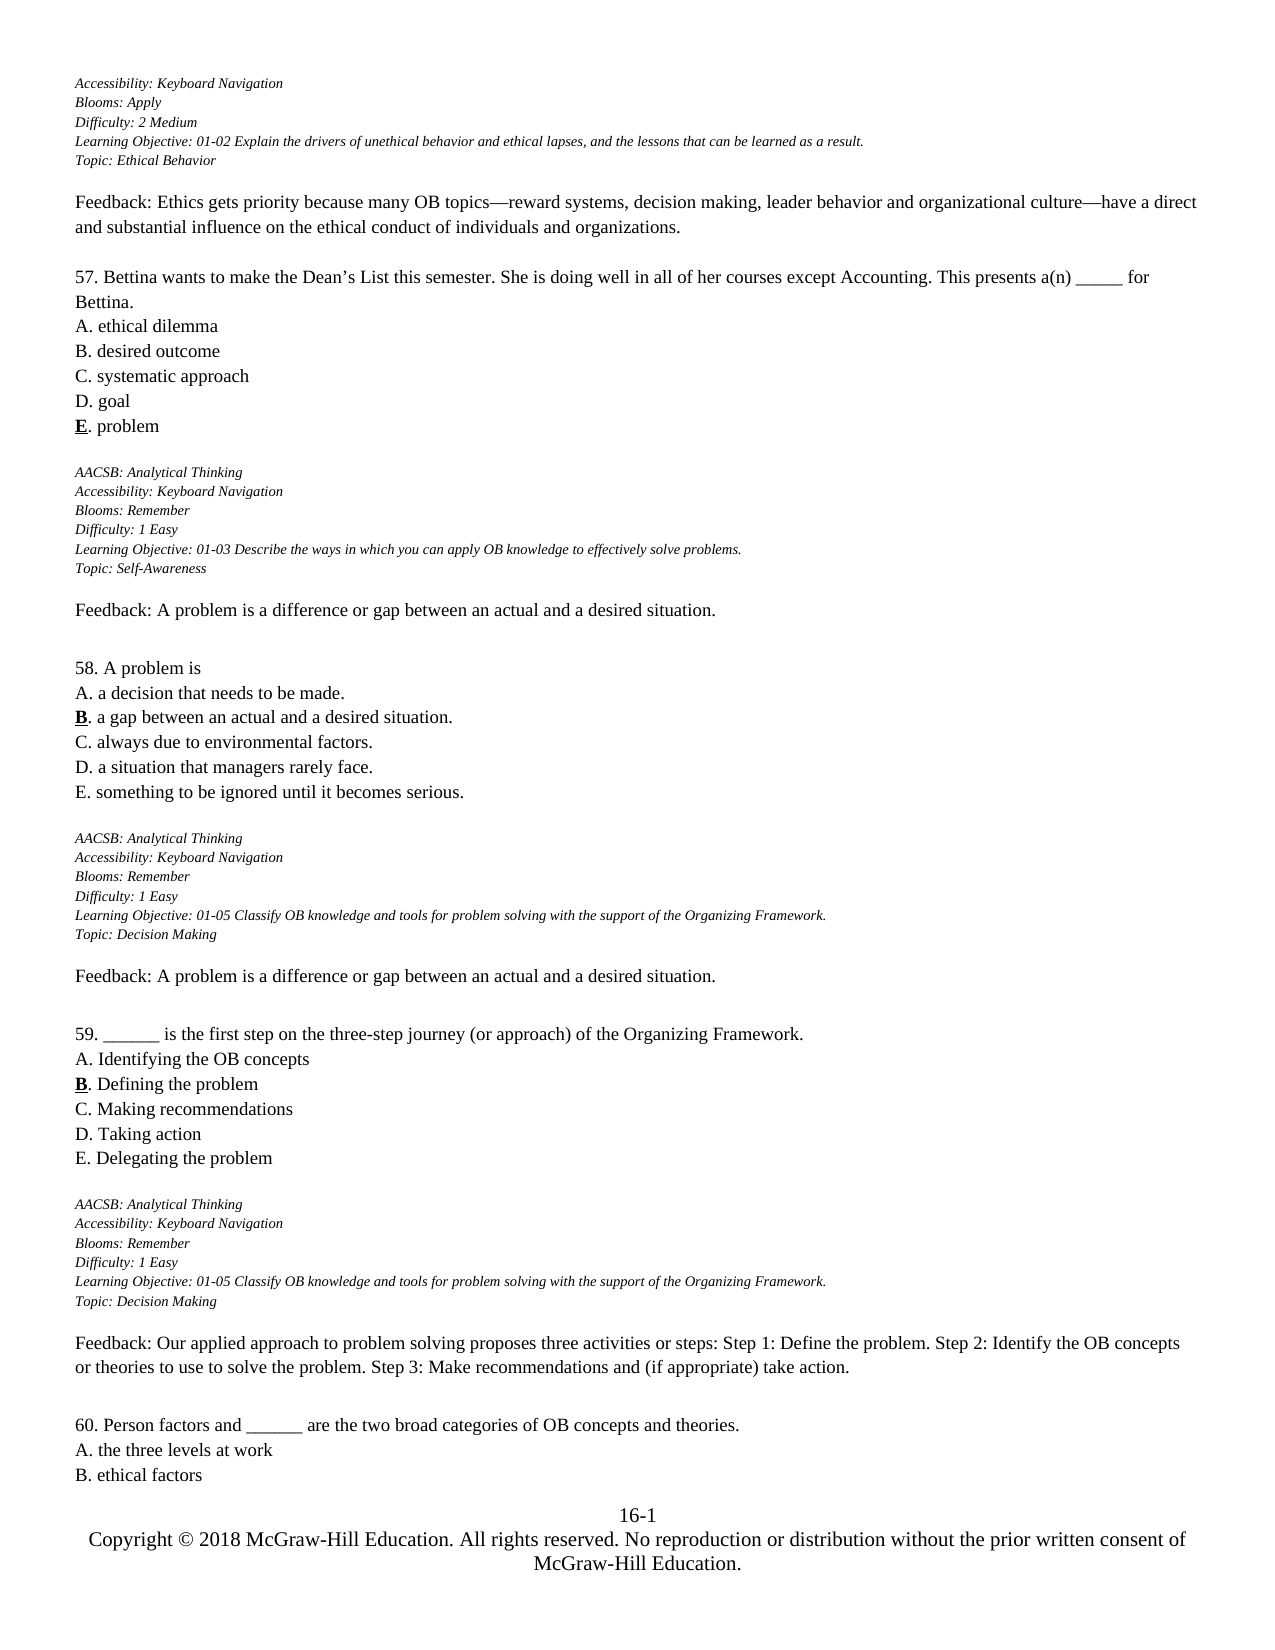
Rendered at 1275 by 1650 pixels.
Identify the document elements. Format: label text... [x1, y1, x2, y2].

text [75, 75, 1200, 653]
text 58. A problem is A. a decision that needs to be made. B. a gap between an actual and a desired situation. C. always due to environmental factors. D. a situation that managers rarely face. E. something to be ignored until it becomes serious. AACSB: Analytical Thinking Accessibility: Keyboard Navigation Blooms: Remember Difficulty: 1 Easy Learning Objective: 01-05 Classify OB knowledge and tools for problem solving with the support of the Organizing Framework. Topic: Decision Making Feedback: A problem is a difference or gap between an actual and a desired situation. [75, 657, 1200, 1019]
text 59. ______ is the first step on the three-step journey (or approach) of the Organizing Framework. A. Identifying the OB concepts B. Defining the problem C. Making recommendations D. Taking action E. Delegating the problem AACSB: Analytical Thinking Accessibility: Keyboard Navigation Blooms: Remember Difficulty: 1 Easy Learning Objective: 01-05 Classify OB knowledge and tools for problem solving with the support of the Organizing Framework. Topic: Decision Making Feedback: Our applied approach to problem solving proposes three activities or steps: Step 1: Define the problem. Step 2: Identify the OB concepts or theories to use to solve the problem. Step 3: Make recommendations and (if appropriate) take action. [75, 1023, 1200, 1410]
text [75, 1414, 1200, 1486]
